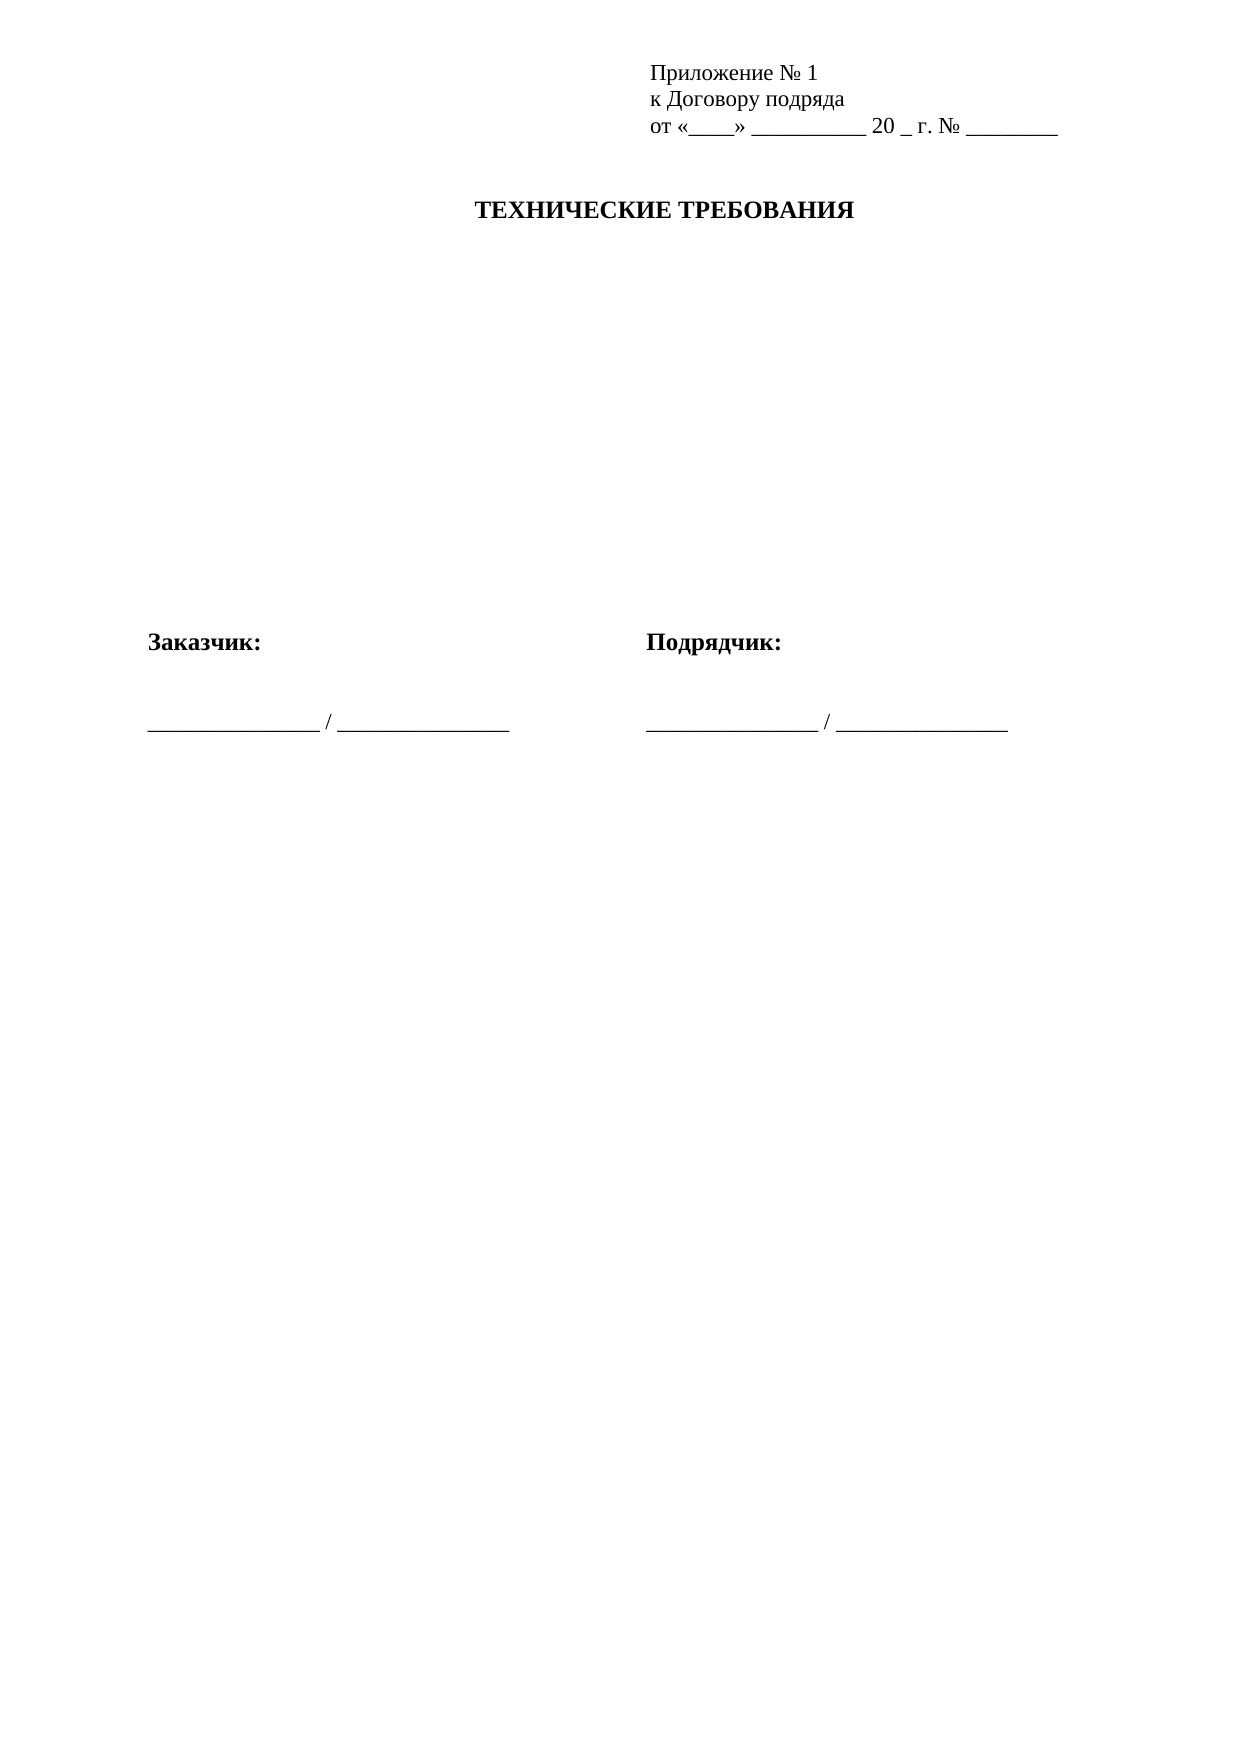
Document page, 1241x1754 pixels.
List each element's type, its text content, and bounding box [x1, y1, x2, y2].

table_cell _______________ / _______________ [136, 656, 635, 761]
text ТЕХНИЧЕСКИЕ ТРЕБОВАНИЯ [148, 196, 1181, 224]
table_header Подрядчик: [635, 627, 1133, 656]
text от «____» __________ 20 _ г. № ________ [650, 112, 1181, 138]
table_cell _______________ / _______________ [635, 656, 1133, 761]
text Приложение № 1 [650, 59, 1181, 85]
table_header Заказчик: [136, 627, 635, 656]
text к Договору подряда [650, 85, 1181, 112]
